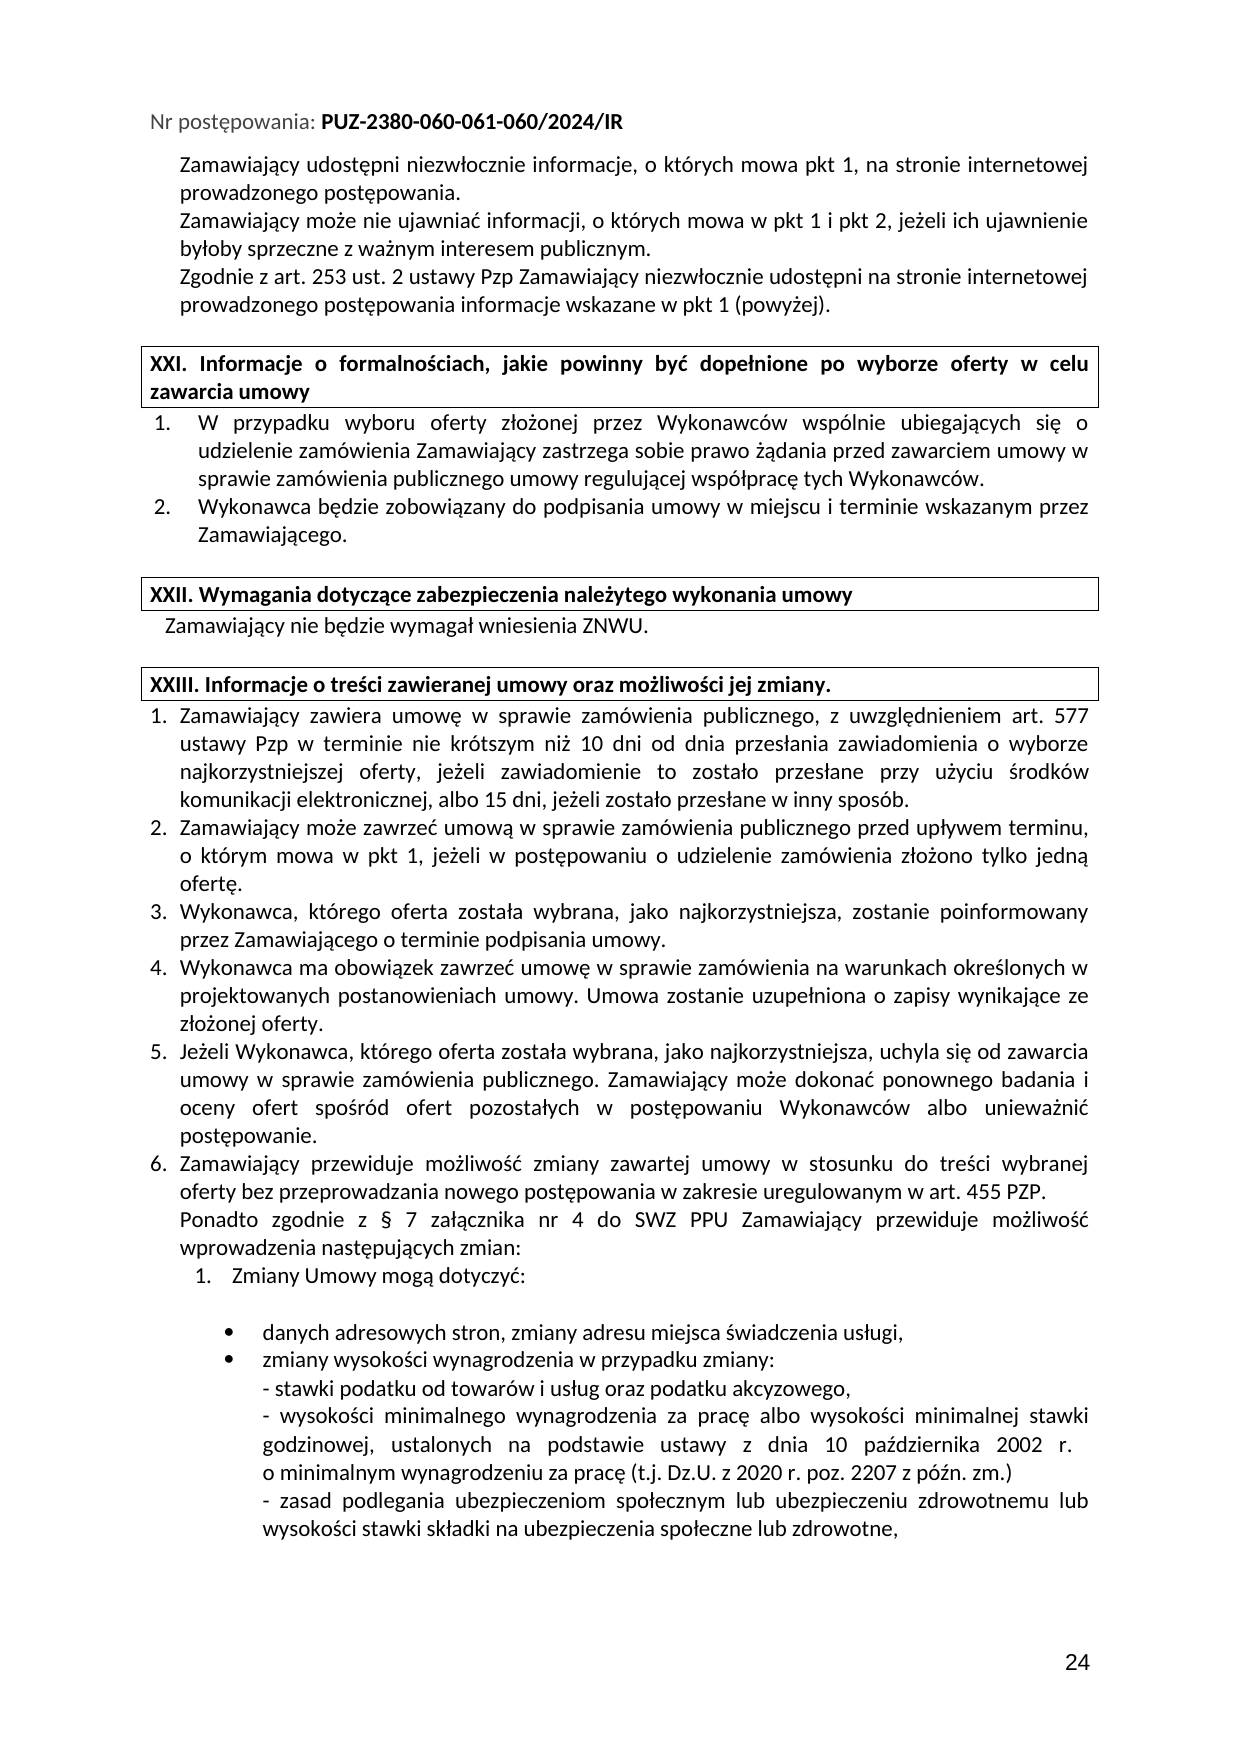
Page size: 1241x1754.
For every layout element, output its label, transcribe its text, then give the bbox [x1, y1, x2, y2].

text XXII. Wymagania dotyczące zabezpieczenia należytego wykonania umowy [142, 578, 1098, 610]
list Zamawiający nie będzie wymagał wniesienia ZNWU. [165, 611, 1090, 639]
text - wysokości minimalnego wynagrodzenia za pracę albo wysokości minimalnej stawki godzinowej, ustalonych na podstawie ustawy z dnia 10 października 2002 r. o minimalnym wynagrodzeniu za pracę (t.j. Dz.U. z 2020 r. poz. 2207 z późn. zm.) [262, 1402, 1090, 1486]
list danych adresowych stron, zmiany adresu miejsca świadczenia usługi, [225, 1318, 1090, 1346]
text Zamawiający udostępni niezwłocznie informacje, o których mowa pkt 1, na stronie internetowej prowadzonego postępowania. [179, 150, 1090, 206]
list Jeżeli Wykonawca, którego oferta została wybrana, jako najkorzystniejsza, uchyla się od zawarcia umowy w sprawie zamówienia publicznego. Zamawiający może dokonać ponownego badania i oceny ofert spośród ofert pozostałych w postępowaniu Wykonawców albo unieważnić postępowanie. [150, 1037, 1090, 1149]
list zmiany wysokości wynagrodzenia w przypadku zmiany: [225, 1346, 1090, 1374]
text Zamawiający może nie ujawniać informacji, o których mowa w pkt 1 i pkt 2, jeżeli ich ujawnienie byłoby sprzeczne z ważnym interesem publicznym. [179, 206, 1090, 262]
list Ponadto zgodnie z § 7 załącznika nr 4 do SWZ PPU Zamawiający przewiduje możliwość wprowadzenia następujących zmian: [179, 1206, 1090, 1262]
text - zasad podlegania ubezpieczeniom społecznym lub ubezpieczeniu zdrowotnemu lub wysokości stawki składki na ubezpieczenia społeczne lub zdrowotne, [262, 1486, 1090, 1542]
list Zmiany Umowy mogą dotyczyć: [194, 1262, 1090, 1289]
list W przypadku wyboru oferty złożonej przez Wykonawców wspólnie ubiegających się o udzielenie zamówienia Zamawiający zastrzega sobie prawo żądania przed zawarciem umowy w sprawie zamówienia publicznego umowy regulującej współpracę tych Wykonawców. [153, 408, 1090, 492]
list Zamawiający może zawrzeć umową w sprawie zamówienia publicznego przed upływem terminu, o którym mowa w pkt 1, jeżeli w postępowaniu o udzielenie zamówienia złożono tylko jedną ofertę. [150, 813, 1090, 897]
list Zamawiający przewiduje możliwość zmiany zawartej umowy w stosunku do treści wybranej oferty bez przeprowadzania nowego postępowania w zakresie uregulowanym w art. 455 PZP. [150, 1149, 1090, 1206]
text - stawki podatku od towarów i usług oraz podatku akcyzowego, [262, 1374, 1090, 1402]
list Zamawiający zawiera umowę w sprawie zamówienia publicznego, z uwzględnieniem art. 577 ustawy Pzp w terminie nie krótszym niż 10 dni od dnia przesłania zawiadomienia o wyborze najkorzystniejszej oferty, jeżeli zawiadomienie to zostało przesłane przy użyciu środków komunikacji elektronicznej, albo 15 dni, jeżeli zostało przesłane w inny sposób. [150, 701, 1090, 813]
text XXIII. Informacje o treści zawieranej umowy oraz możliwości jej zmiany. [142, 668, 1098, 700]
list Wykonawca ma obowiązek zawrzeć umowę w sprawie zamówienia na warunkach określonych w projektowanych postanowieniach umowy. Umowa zostanie uzupełniona o zapisy wynikające ze złożonej oferty. [150, 953, 1090, 1037]
text XXI. Informacje o formalnościach, jakie powinny być dopełnione po wyborze oferty w celu zawarcia umowy [142, 347, 1098, 407]
list Wykonawca będzie zobowiązany do podpisania umowy w miejscu i terminie wskazanym przez Zamawiającego. [153, 492, 1090, 548]
list Wykonawca, którego oferta została wybrana, jako najkorzystniejsza, zostanie poinformowany przez Zamawiającego o terminie podpisania umowy. [150, 897, 1090, 953]
text Zgodnie z art. 253 ust. 2 ustawy Pzp Zamawiający niezwłocznie udostępni na stronie internetowej prowadzonego postępowania informacje wskazane w pkt 1 (powyżej). [179, 262, 1090, 318]
